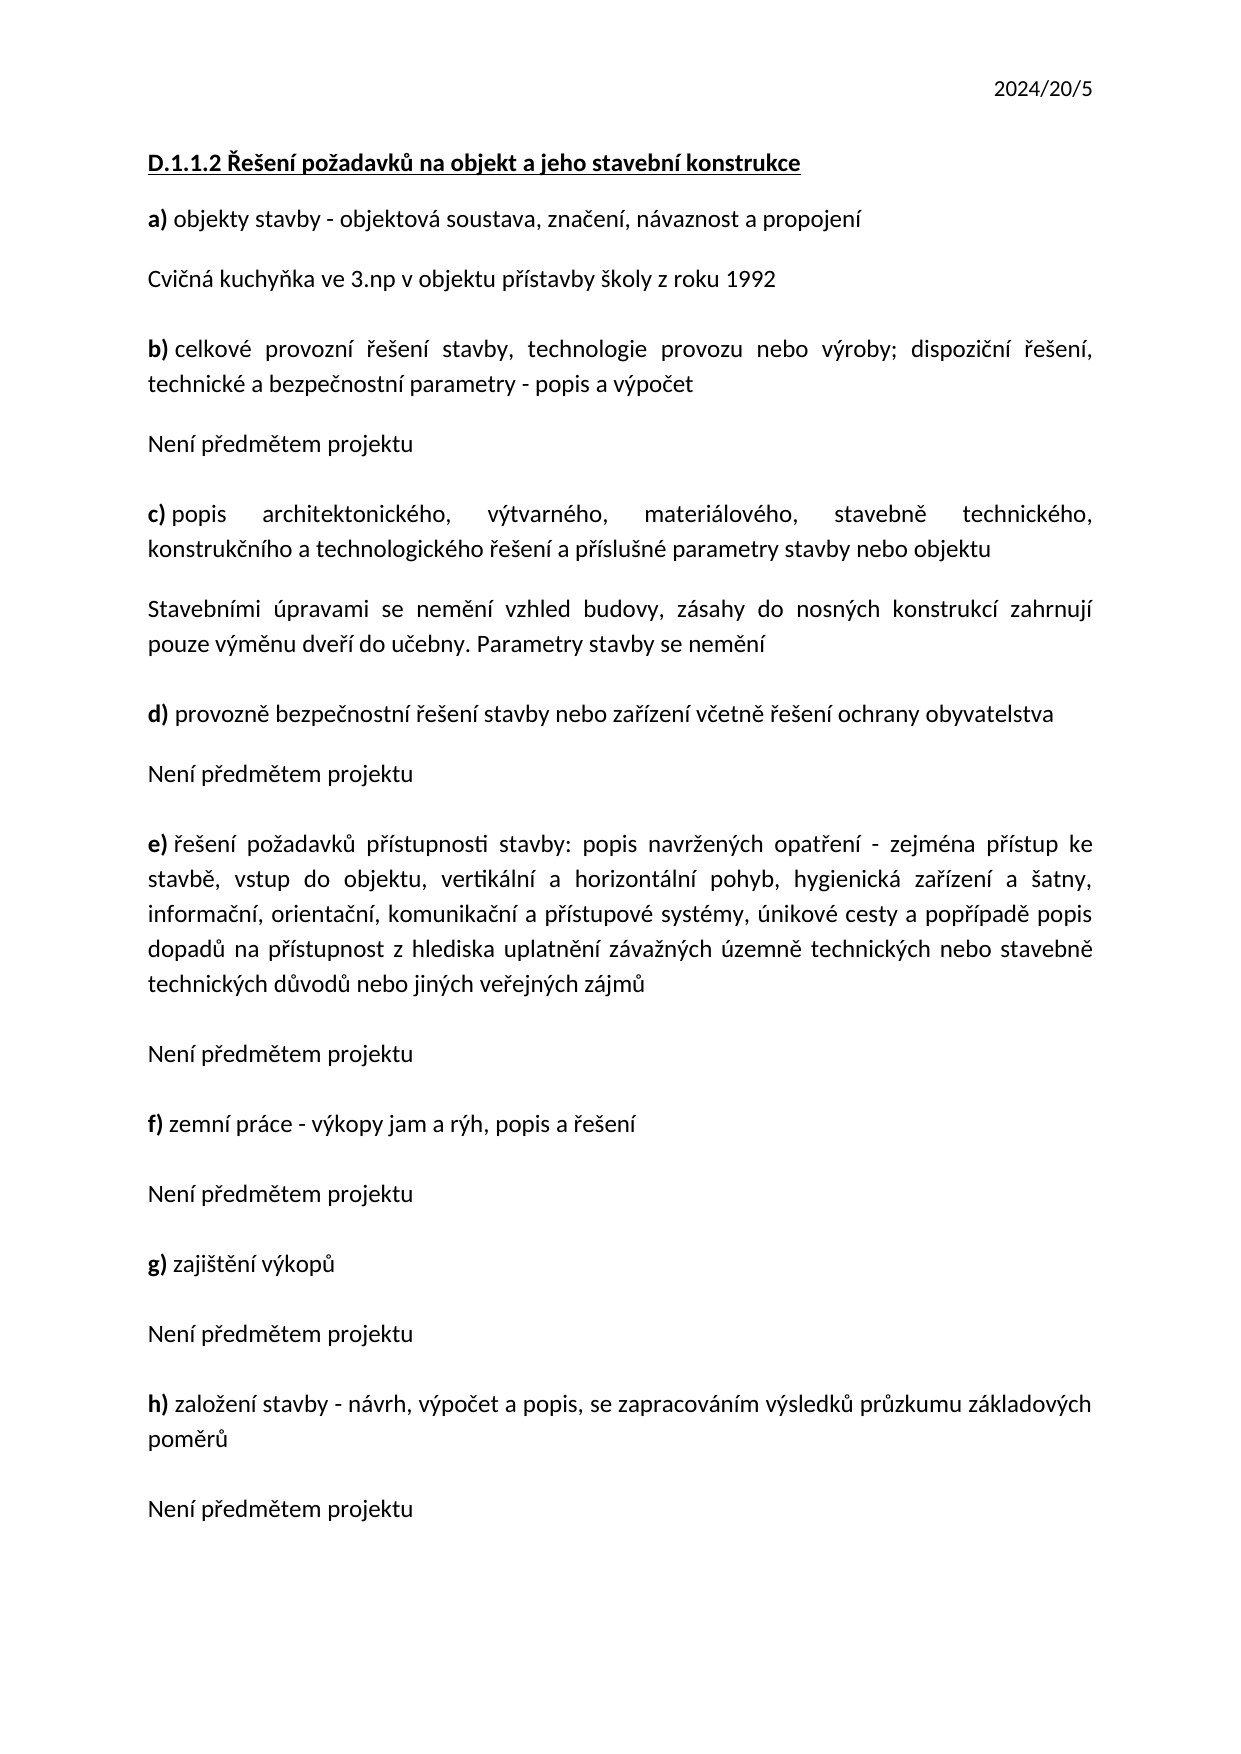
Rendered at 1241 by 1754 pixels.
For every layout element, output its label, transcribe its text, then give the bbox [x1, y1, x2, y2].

text D.1.1.2 Řešení požadavků na objekt a jeho stavební konstrukce [148, 148, 1093, 178]
text Není předmětem projektu [148, 428, 1093, 459]
text Není předmětem projektu [148, 1038, 1093, 1069]
text g) zajištění výkopů [148, 1248, 1093, 1279]
text d) provozně bezpečnostní řešení stavby nebo zařízení včetně řešení ochrany obyvatelstva [148, 698, 1093, 729]
text Stavebními úpravami se nemění vzhled budovy, zásahy do nosných konstrukcí zahrnují pouze výměnu dveří do učebny. Parametry stavby se nemění [148, 593, 1093, 659]
text f) zemní práce - výkopy jam a rýh, popis a řešení [148, 1108, 1093, 1139]
text a) objekty stavby - objektová soustava, značení, návaznost a propojení [148, 203, 1093, 234]
text c) popis architektonického, výtvarného, materiálového, stavebně technického, konstrukčního a technologického řešení a příslušné parametry stavby nebo objektu [148, 498, 1093, 564]
text b) celkové provozní řešení stavby, technologie provozu nebo výroby; dispoziční řešení, technické a bezpečnostní parametry - popis a výpočet [148, 333, 1093, 399]
text Není předmětem projektu [148, 758, 1093, 789]
text Cvičná kuchyňka ve 3.np v objektu přístavby školy z roku 1992 [148, 263, 1093, 294]
text Není předmětem projektu [148, 1493, 1093, 1524]
text Není předmětem projektu [148, 1178, 1093, 1209]
text e) řešení požadavků přístupnosti stavby: popis navržených opatření - zejména přístup ke stavbě, vstup do objektu, vertikální a horizontální pohyb, hygienická zařízení a šatny, informační, orientační, komunikační a přístupové systémy, únikové cesty a popřípadě popis dopadů na přístupnost z hlediska uplatnění závažných územně technických nebo stavebně technických důvodů nebo jiných veřejných zájmů [148, 828, 1093, 999]
text Není předmětem projektu [148, 1318, 1093, 1349]
text h) založení stavby - návrh, výpočet a popis, se zapracováním výsledků průzkumu základových poměrů [148, 1388, 1093, 1454]
